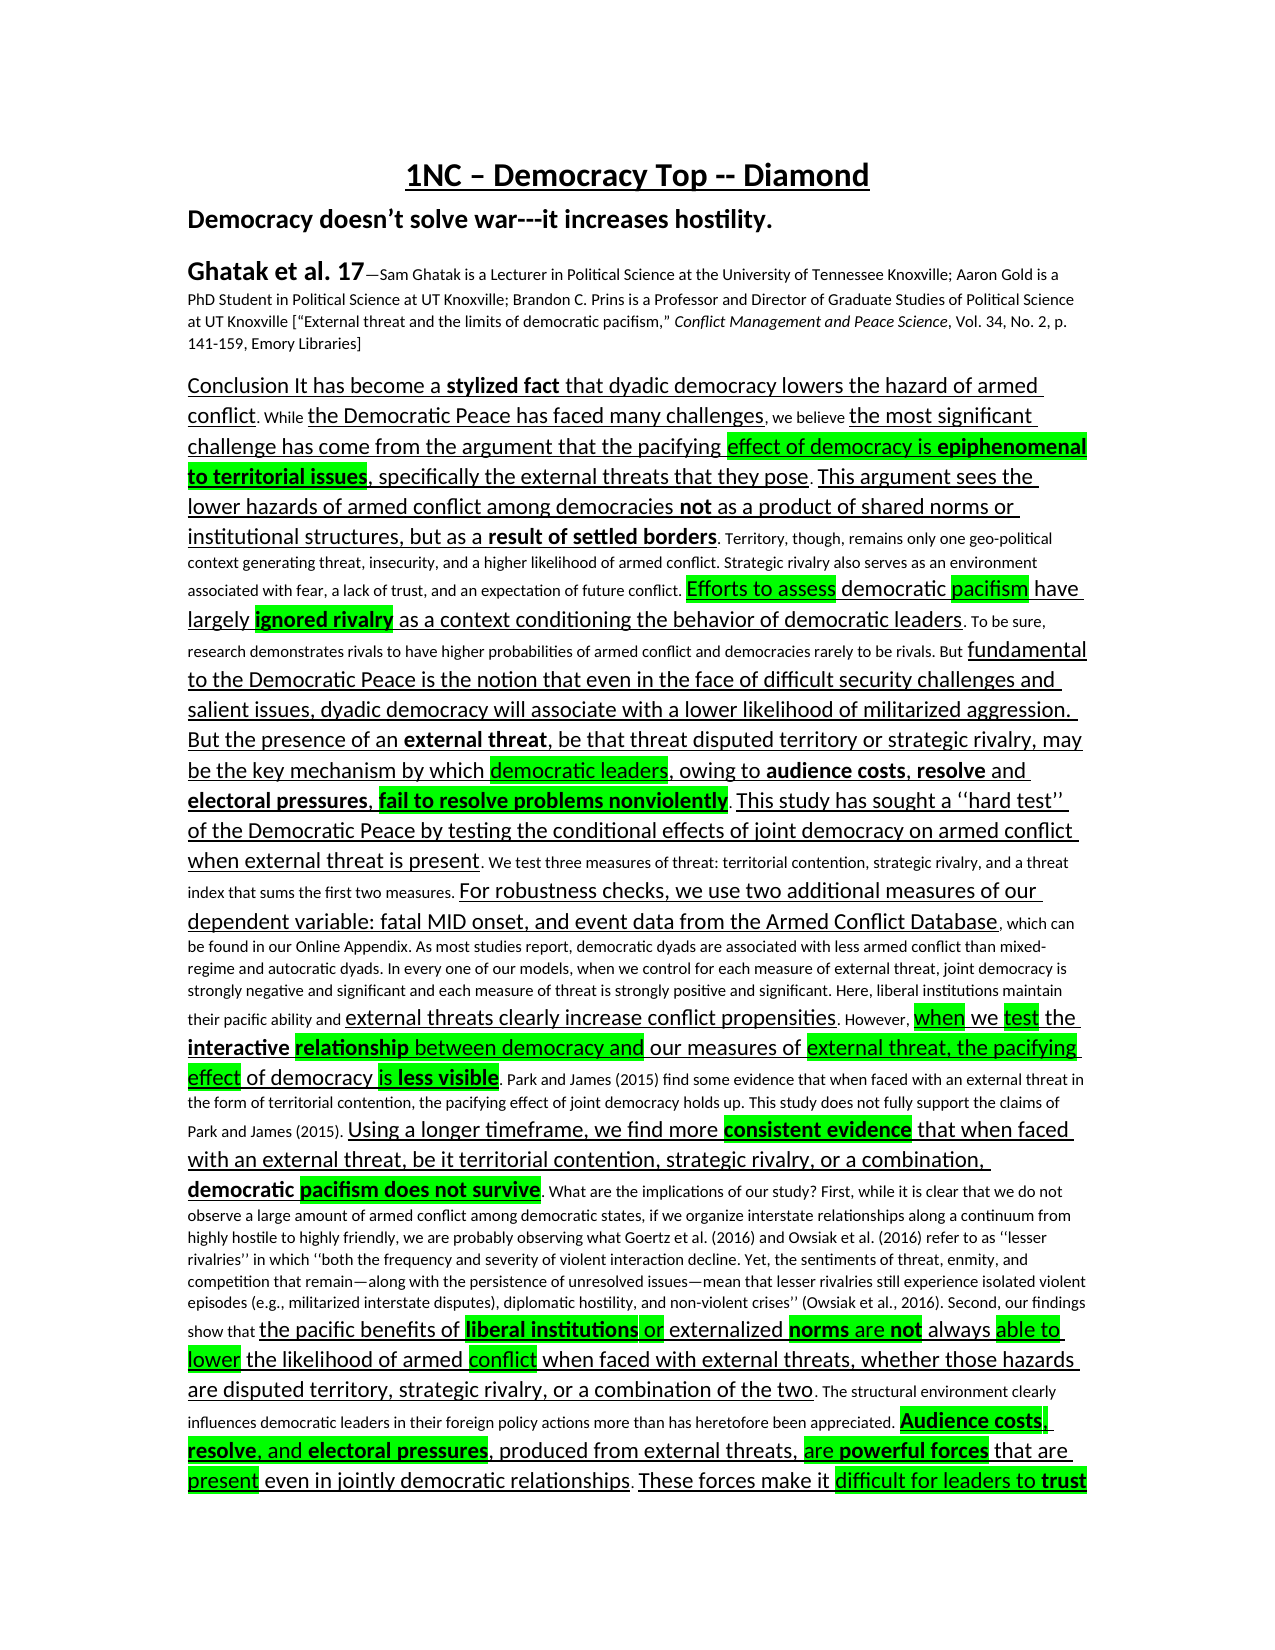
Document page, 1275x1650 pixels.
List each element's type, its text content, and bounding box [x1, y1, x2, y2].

text Democracy doesn’t solve war---it increases hostility. [187, 202, 1087, 235]
text Ghatak et al. 17—Sam Ghatak is a Lecturer in Political Science at the University of Tennessee Knoxville; Aaron Gold is a PhD Student in Political Science at UT Knoxville; Brandon C. Prins is a Professor and Director of Graduate Studies of Political Science at UT Knoxville [“External threat and the limits of democratic pacifism,” Conflict Management and Peace Science, Vol. 34, No. 2, p. 141-159, Emory Libraries] [187, 254, 1087, 353]
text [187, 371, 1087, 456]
subtitle 1NC – Democracy Top -- Diamond [187, 154, 1087, 195]
